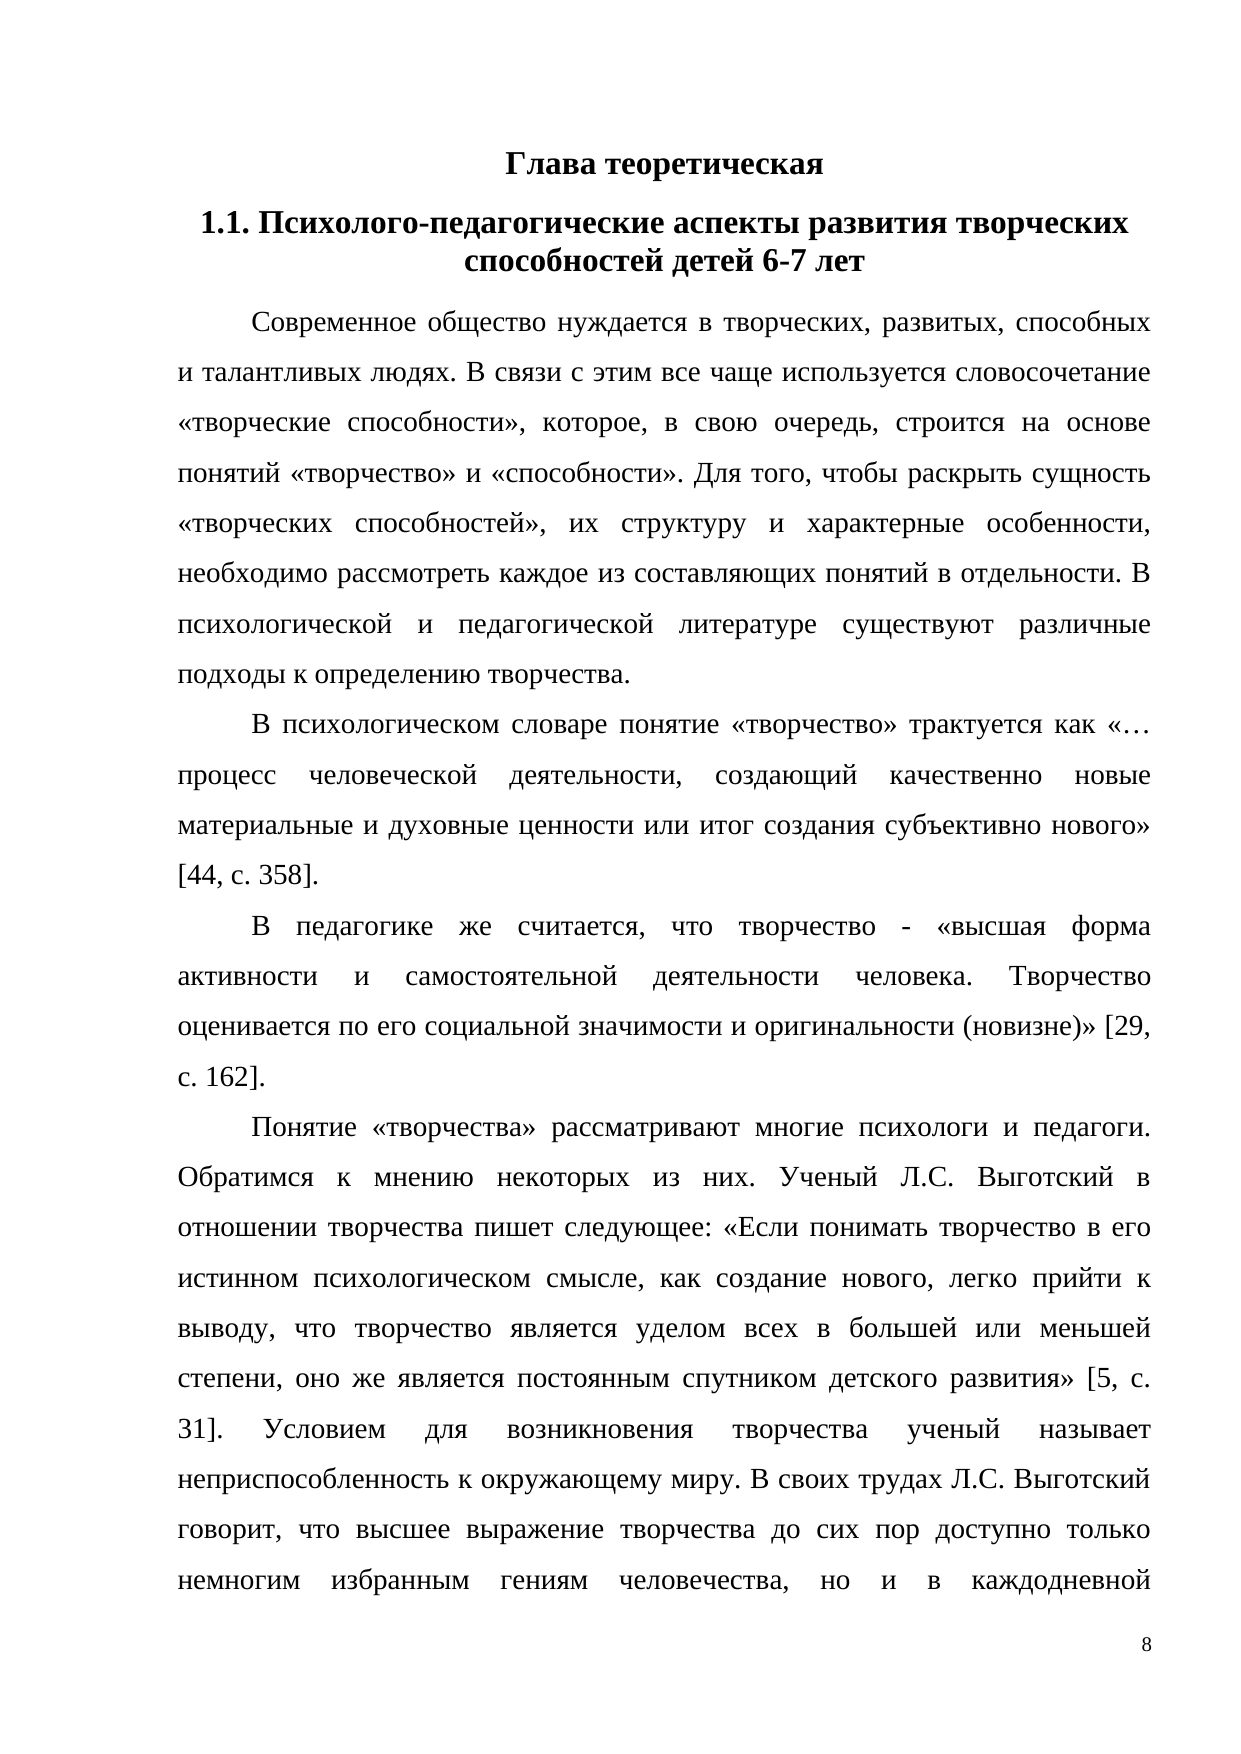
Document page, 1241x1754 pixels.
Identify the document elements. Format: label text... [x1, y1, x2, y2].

text Современное общество нуждается в творческих, развитых, способных и талантливых людях. В связи с этим все чаще используется словосочетание «творческие способности», которое, в свою очередь, строится на основе понятий «творчество» и «способности». Для того, чтобы раскрыть сущность «творческих способностей», их структуру и характерные особенности, необходимо рассмотреть каждое из составляющих понятий в отдельности. В психологической и педагогической литературе существуют различные подходы к определению творчества. [177, 304, 1152, 690]
text В психологическом словаре понятие «творчество» трактуется как «…процесс человеческой деятельности, создающий качественно новые материальные и духовные ценности или итог создания субъективно нового» [44, с. 358]. [177, 706, 1152, 891]
text 1.1. Психолого-педагогические аспекты развития творческих способностей детей 6-7 лет [177, 202, 1152, 279]
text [177, 1109, 1152, 1595]
text Глава теоретическая [177, 143, 1152, 181]
text В педагогике же считается, что творчество - «высшая форма активности и самостоятельной деятельности человека. Творчество оценивается по его социальной значимости и оригинальности (новизне)» [29, с. 162]. [177, 908, 1152, 1092]
